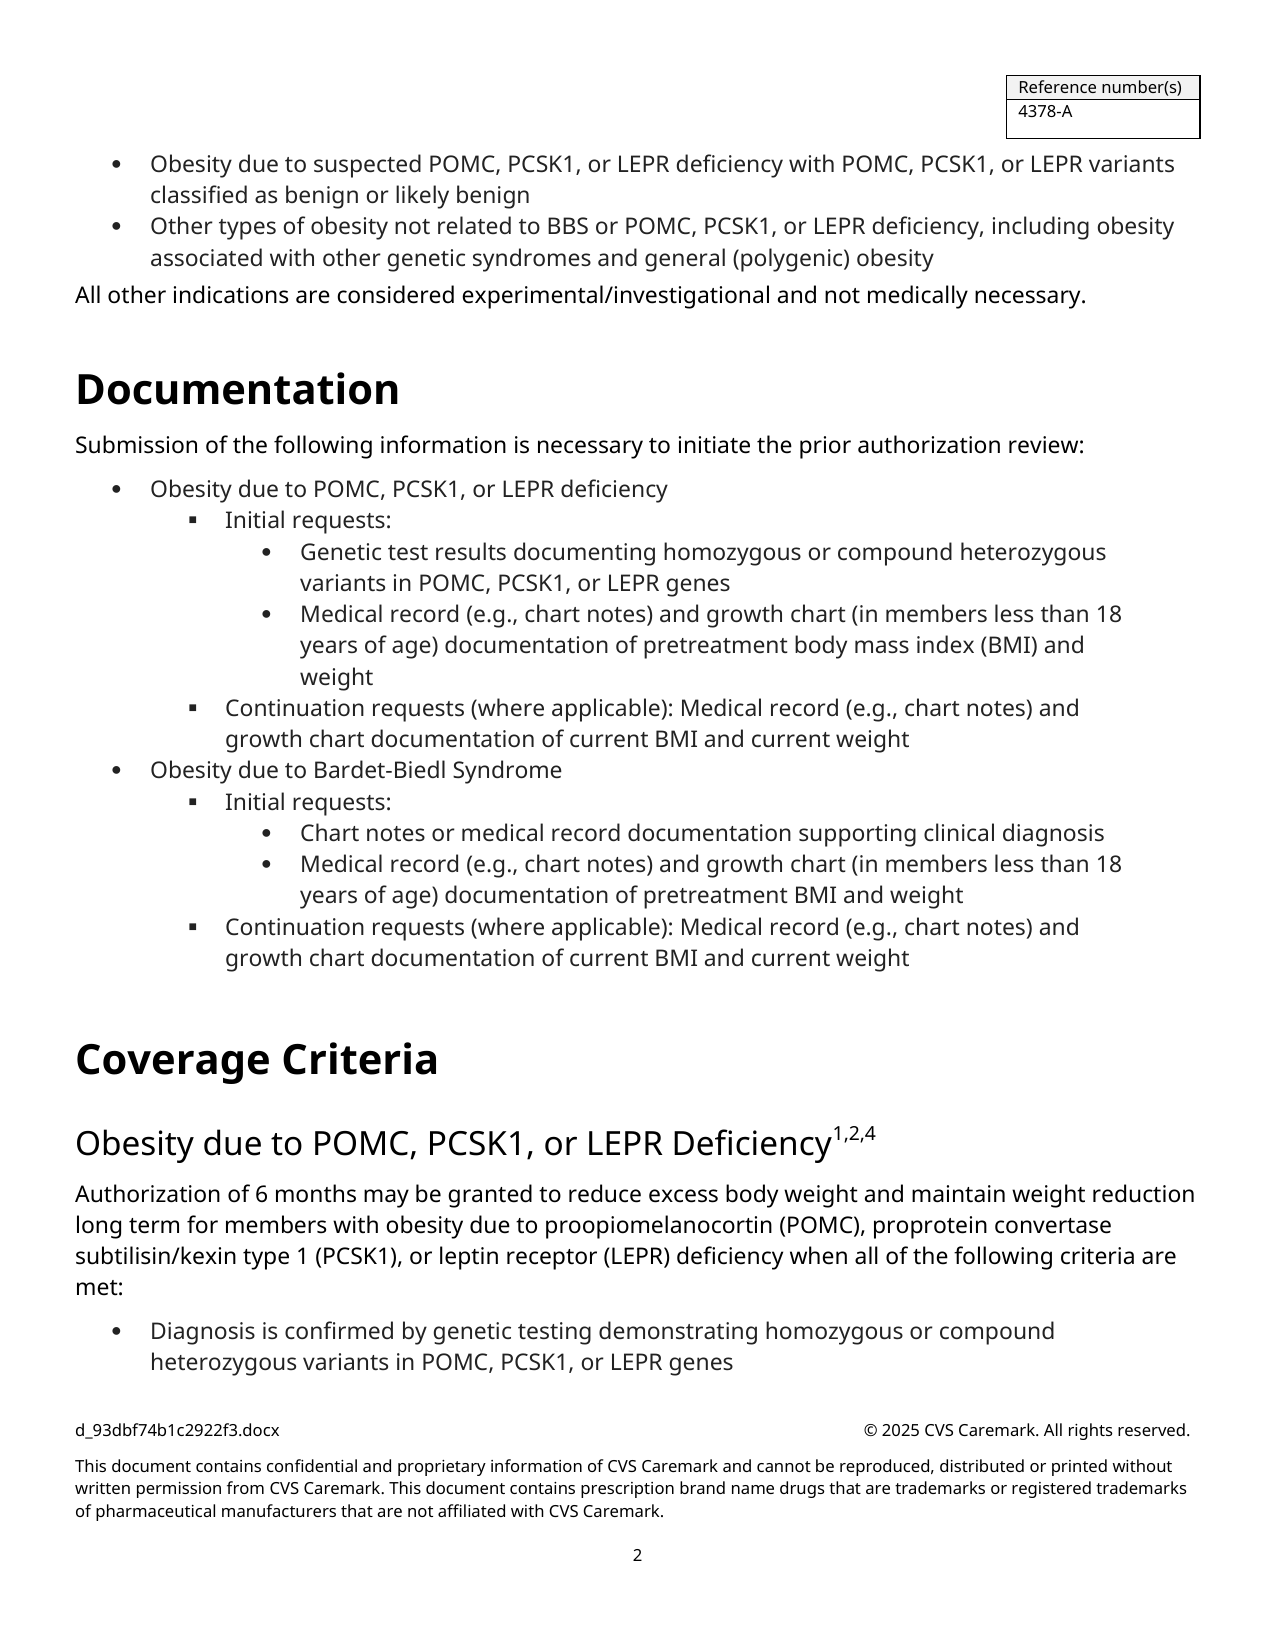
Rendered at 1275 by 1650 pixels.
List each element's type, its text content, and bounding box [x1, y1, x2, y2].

list Medical record (e.g., chart notes) and growth chart (in members less than 18 years of age) documentation of pretreatment BMI and weight [262, 848, 1161, 911]
list Obesity due to POMC, PCSK1, or LEPR deficiency [112, 473, 1161, 504]
list Continuation requests (where applicable): Medical record (e.g., chart notes) and growth chart documentation of current BMI and current weight [187, 911, 1161, 973]
subtitle Obesity due to POMC, PCSK1, or LEPR Deficiency1,2,4 [75, 1119, 1200, 1165]
text All other indications are considered experimental/investigational and not medically necessary. [75, 279, 1200, 310]
subtitle Coverage Criteria [75, 1029, 1200, 1086]
list Initial requests: [187, 504, 1161, 536]
list Chart notes or medical record documentation supporting clinical diagnosis [262, 817, 1161, 848]
list Obesity due to Bardet-Biedl Syndrome [112, 754, 1161, 786]
list Diagnosis is confirmed by genetic testing demonstrating homozygous or compound heterozygous variants in POMC, PCSK1, or LEPR genes [112, 1315, 1200, 1377]
subtitle Documentation [75, 360, 1200, 417]
list Continuation requests (where applicable): Medical record (e.g., chart notes) and growth chart documentation of current BMI and current weight [187, 692, 1161, 754]
list Other types of obesity not related to BBS or POMC, PCSK1, or LEPR deficiency, including obesity associated with other genetic syndromes and general (polygenic) obesity [112, 210, 1200, 273]
list Obesity due to suspected POMC, PCSK1, or LEPR deficiency with POMC, PCSK1, or LEPR variants classified as benign or likely benign [112, 148, 1200, 210]
text Submission of the following information is necessary to initiate the prior authorization review: [75, 429, 1200, 461]
list Medical record (e.g., chart notes) and growth chart (in members less than 18 years of age) documentation of pretreatment body mass index (BMI) and weight [262, 598, 1161, 692]
text Authorization of 6 months may be granted to reduce excess body weight and maintain weight reduction long term for members with obesity due to proopiomelanocortin (POMC), proprotein convertase subtilisin/kexin type 1 (PCSK1), or leptin receptor (LEPR) deficiency when all of the following criteria are met: [75, 1177, 1200, 1302]
list Genetic test results documenting homozygous or compound heterozygous variants in POMC, PCSK1, or LEPR genes [262, 536, 1161, 598]
list Initial requests: [187, 786, 1161, 817]
